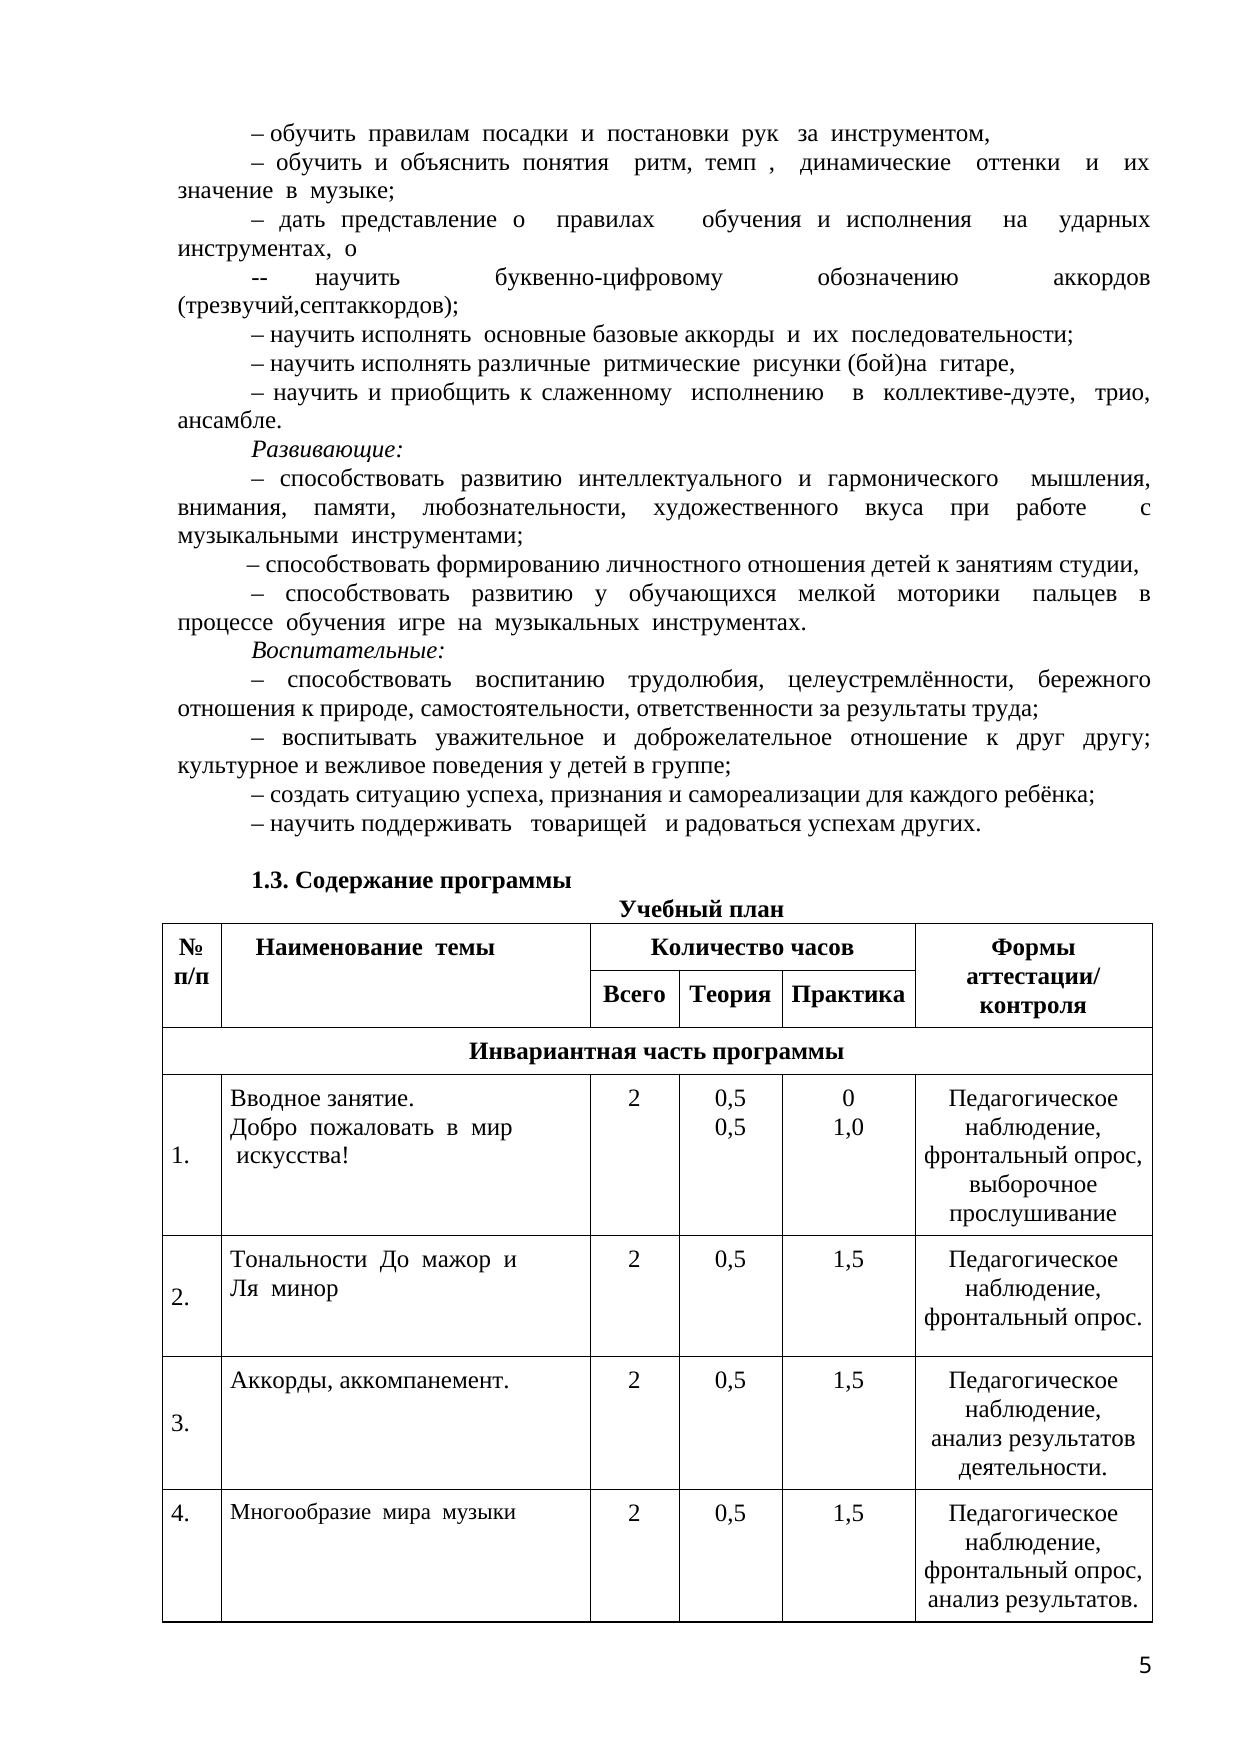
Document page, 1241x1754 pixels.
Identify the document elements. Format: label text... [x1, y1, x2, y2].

text – обучить и объяснить понятия ритм, темп , динамические оттенки и их значение в музыке; [177, 147, 1152, 204]
text – создать ситуацию успеха, признания и самореализации для каждого ребёнка; [177, 779, 1152, 808]
table_cell 0 1,0 [783, 1075, 915, 1235]
table_cell 2 [591, 1236, 679, 1356]
text – научить и приобщить к слаженному исполнению в коллективе-дуэте, трио, ансамбле. [177, 377, 1152, 434]
table_cell 3. [163, 1357, 221, 1489]
table_cell Практика [783, 971, 915, 1027]
table_cell Вводное занятие. Добро пожаловать в мир искусства! [222, 1075, 590, 1235]
table_cell Инвариантная часть программы [163, 1028, 1152, 1073]
table_cell Педагогическое наблюдение, фронтальный опрос, выборочное прослушивание [916, 1075, 1152, 1235]
text – воспитывать уважительное и доброжелательное отношение к друг другу; культурное и вежливое поведения у детей в группе; [177, 722, 1152, 779]
text Развивающие: [177, 434, 1152, 463]
text – обучить правилам посадки и постановки рук за инструментом, [177, 118, 1152, 147]
text – способствовать развитию у обучающихся мелкой моторики пальцев в процессе обучения игре на музыкальных инструментах. [177, 578, 1152, 636]
table_header Формы аттестации/ контроля [916, 924, 1152, 1027]
table_cell 2 [591, 1357, 679, 1489]
text – способствовать формированию личностного отношения детей к занятиям студии, [177, 549, 1152, 578]
table_cell 2 [591, 1490, 679, 1621]
table_cell 1,5 [783, 1357, 915, 1489]
table_header Наименование темы [222, 924, 590, 1027]
table_cell 1,5 [783, 1236, 915, 1356]
table_cell 4. [163, 1490, 221, 1621]
table_cell 0,5 [680, 1490, 782, 1621]
table_header № п/п [163, 924, 221, 1027]
table_cell 0,5 0,5 [680, 1075, 782, 1235]
table_cell 1. [163, 1075, 221, 1235]
table_cell 2. [163, 1236, 221, 1356]
text Воспитательные: [177, 636, 1152, 664]
table_cell Всего [591, 971, 679, 1027]
table_cell Педагогическое наблюдение, фронтальный опрос. [916, 1236, 1152, 1356]
table_cell Тональности До мажор и Ля минор [222, 1236, 590, 1356]
table_cell 0,5 [680, 1357, 782, 1489]
table_cell Педагогическое наблюдение, анализ результатов деятельности. [916, 1357, 1152, 1489]
table_cell 0,5 [680, 1236, 782, 1356]
text -- научить буквенно-цифровому обозначению аккордов (трезвучий,септаккордов); [177, 262, 1152, 319]
table_cell Аккорды, аккомпанемент. [222, 1357, 590, 1489]
table_header Количество часов [591, 924, 915, 969]
table_cell 1,5 [783, 1490, 915, 1621]
text – научить исполнять основные базовые аккорды и их последовательности; [177, 319, 1152, 348]
text 1.3. Содержание программы [177, 866, 1152, 894]
text – научить исполнять различные ритмические рисунки (бой)на гитаре, [177, 348, 1152, 377]
text – дать представление о правилах обучения и исполнения на ударных инструментах, о [177, 204, 1152, 262]
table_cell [222, 1490, 590, 1621]
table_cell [916, 1490, 1152, 1621]
table_cell 2 [591, 1075, 679, 1235]
text – научить поддерживать товарищей и радоваться успехам других. [177, 808, 1152, 837]
text Учебный план [177, 894, 1152, 923]
text – способствовать развитию интеллектуального и гармонического мышления, внимания, памяти, любознательности, художественного вкуса при работе с музыкальными инструментами; [177, 463, 1152, 549]
table_cell Теория [680, 971, 782, 1027]
text – способствовать воспитанию трудолюбия, целеустремлённости, бережного отношения к природе, самостоятельности, ответственности за результаты труда; [177, 664, 1152, 722]
